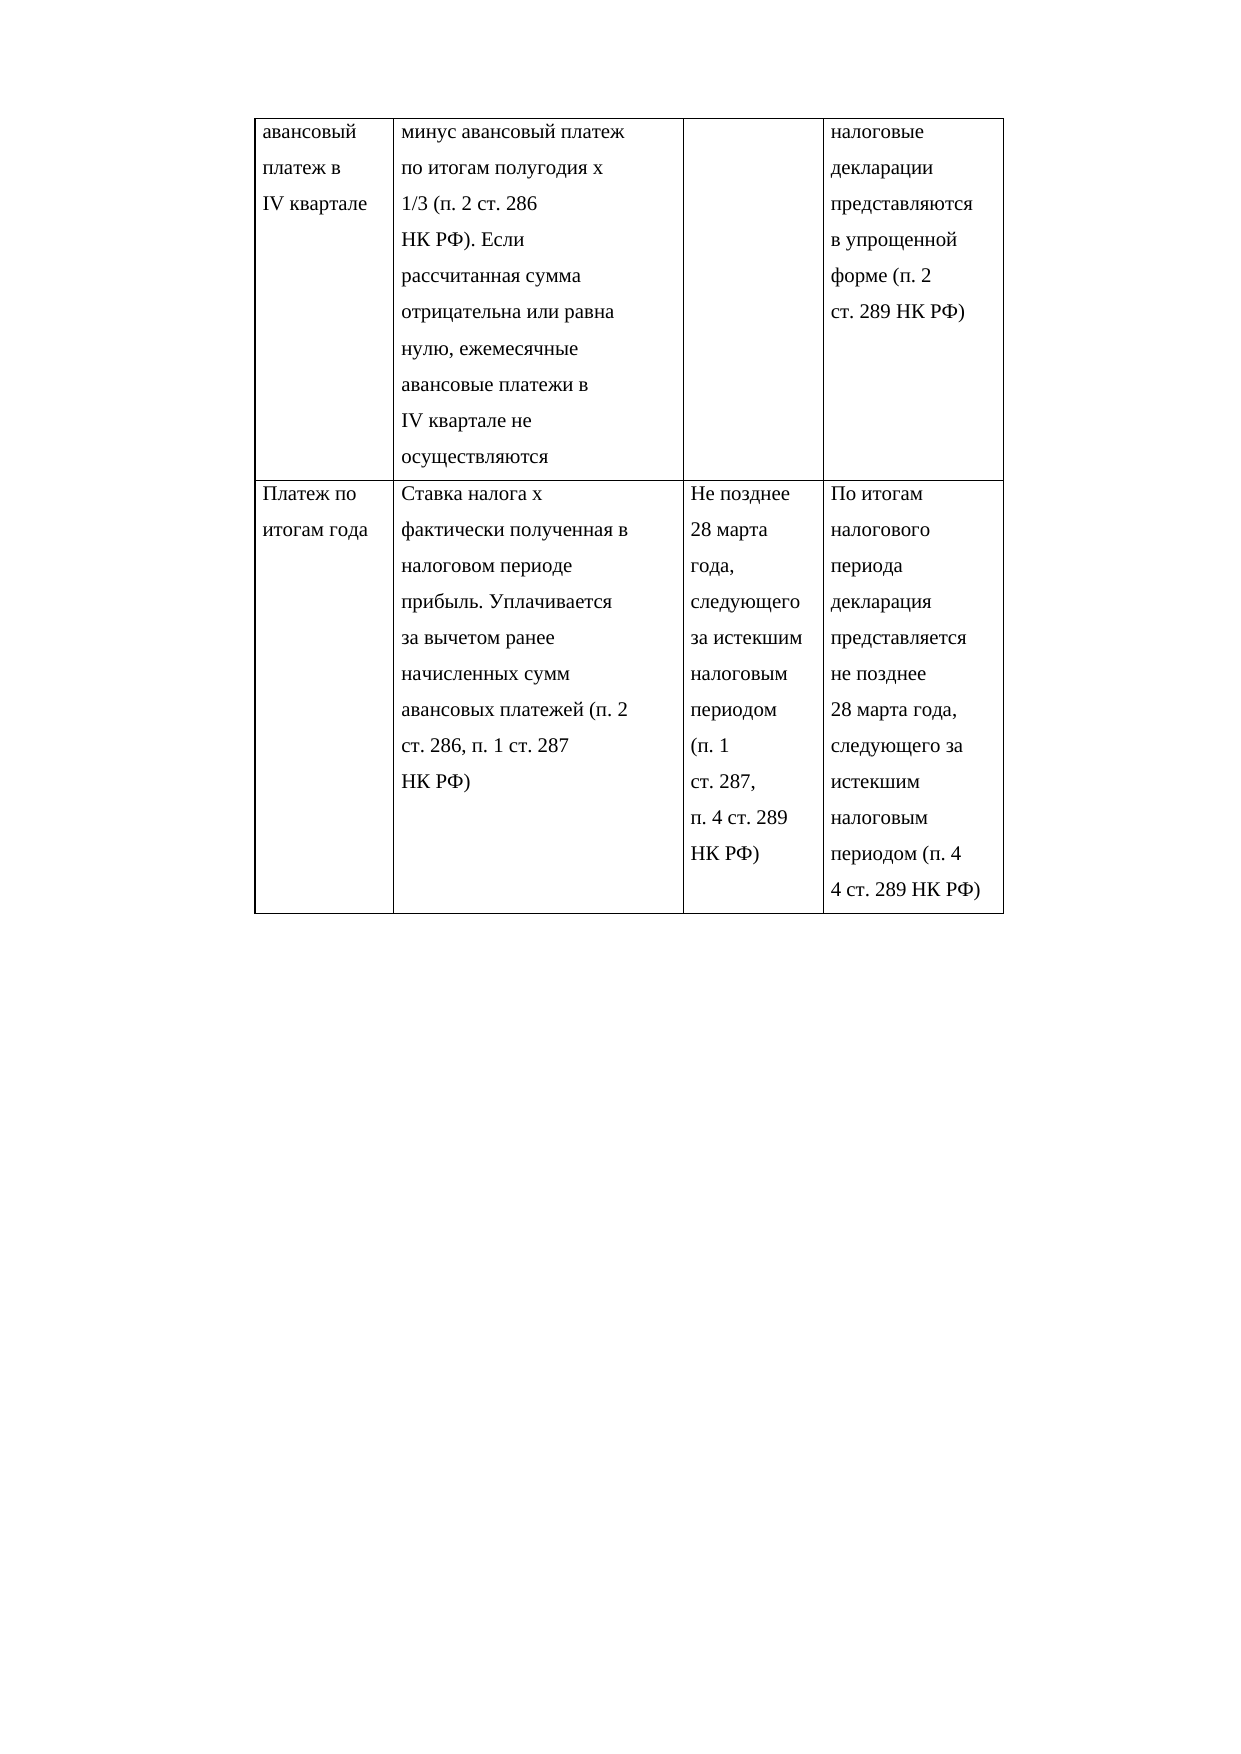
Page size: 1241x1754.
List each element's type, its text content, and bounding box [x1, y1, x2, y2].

table_cell Не позднее 28 марта года, следующего за истекшим налоговым периодом (п. 1 ст. 287, п. 4 ст. 289 НК РФ) [684, 481, 823, 913]
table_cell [394, 119, 683, 479]
table_cell По итогам налогового периода декларация представляется не позднее 28 марта года, следующего за истекшим налоговым периодом (п. 4 4 ст. 289 НК РФ) [824, 481, 1003, 913]
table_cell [256, 119, 393, 479]
table_cell Платеж по итогам года [256, 481, 393, 913]
table_cell Ставка налога х фактически полученная в налоговом периоде прибыль. Уплачивается за вычетом ранее начисленных сумм авансовых платежей (п. 2 ст. 286, п. 1 ст. 287 НК РФ) [394, 481, 683, 913]
